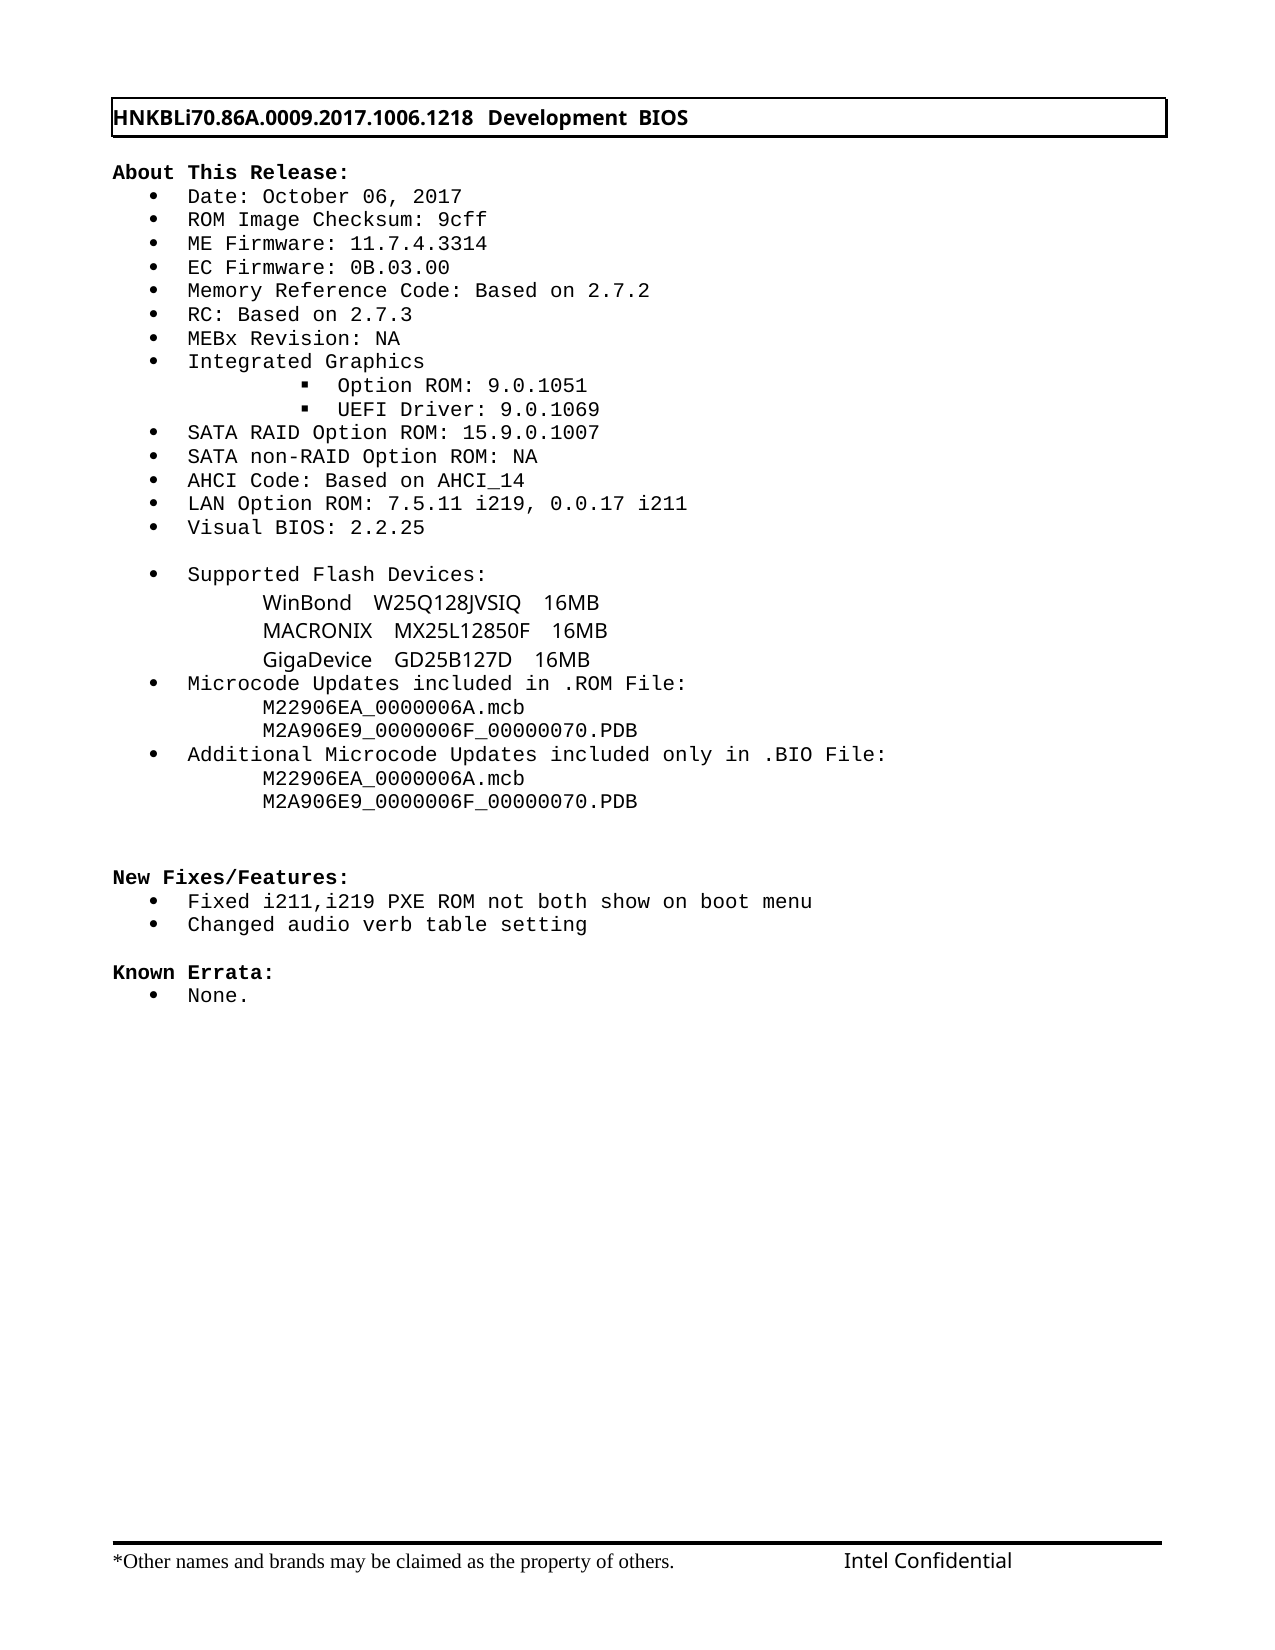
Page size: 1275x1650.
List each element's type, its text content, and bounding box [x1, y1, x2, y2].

text M2A906E9_0000006F_00000070.PDB [262, 791, 1162, 815]
text M22906EA_0000006A.mcb [262, 697, 1162, 720]
list ME Firmware: 11.7.4.3314 [150, 233, 1162, 257]
text Known Errata: [112, 962, 1162, 985]
list SATA non-RAID Option ROM: NA [150, 446, 1162, 469]
list MEBx Revision: NA [150, 328, 1162, 351]
list AHCI Code: Based on AHCI_14 [150, 469, 1162, 493]
text MACRONIX MX25L12850F 16MB [262, 616, 1162, 645]
list Integrated Graphics [150, 351, 1162, 375]
text About This Release: [112, 162, 1125, 186]
text M2A906E9_0000006F_00000070.PDB [262, 720, 1162, 744]
list ROM Image Checksum: 9cff [150, 209, 1162, 233]
list Microcode Updates included in .ROM File: [150, 673, 1162, 697]
list Memory Reference Code: Based on 2.7.2 [150, 280, 1162, 304]
list Changed audio verb table setting [150, 914, 1162, 938]
list UEFI Driver: 9.0.1069 [300, 399, 1162, 422]
list Additional Microcode Updates included only in .BIO File: [150, 744, 1162, 768]
list LAN Option ROM: 7.5.11 i219, 0.0.17 i211 [150, 493, 1162, 517]
subtitle HNKBLi70.86A.0009.2017.1006.1218 Development BIOS [113, 99, 1165, 135]
list Option ROM: 9.0.1051 [300, 375, 1162, 399]
list Fixed i211,i219 PXE ROM not both show on boot menu [150, 891, 1162, 914]
text New Fixes/Features: [112, 867, 1162, 891]
list RC: Based on 2.7.3 [150, 304, 1162, 328]
list EC Firmware: 0B.03.00 [150, 257, 1162, 280]
text GigaDevice GD25B127D 16MB [262, 645, 1162, 673]
list Date: October 06, 2017 [150, 186, 1162, 209]
list SATA RAID Option ROM: 15.9.0.1007 [150, 422, 1162, 446]
list Supported Flash Devices: [150, 564, 1162, 588]
list None. [150, 985, 1125, 1009]
text M22906EA_0000006A.mcb [262, 768, 1162, 791]
list Visual BIOS: 2.2.25 [150, 517, 1162, 541]
text WinBond W25Q128JVSIQ 16MB [262, 588, 1162, 616]
